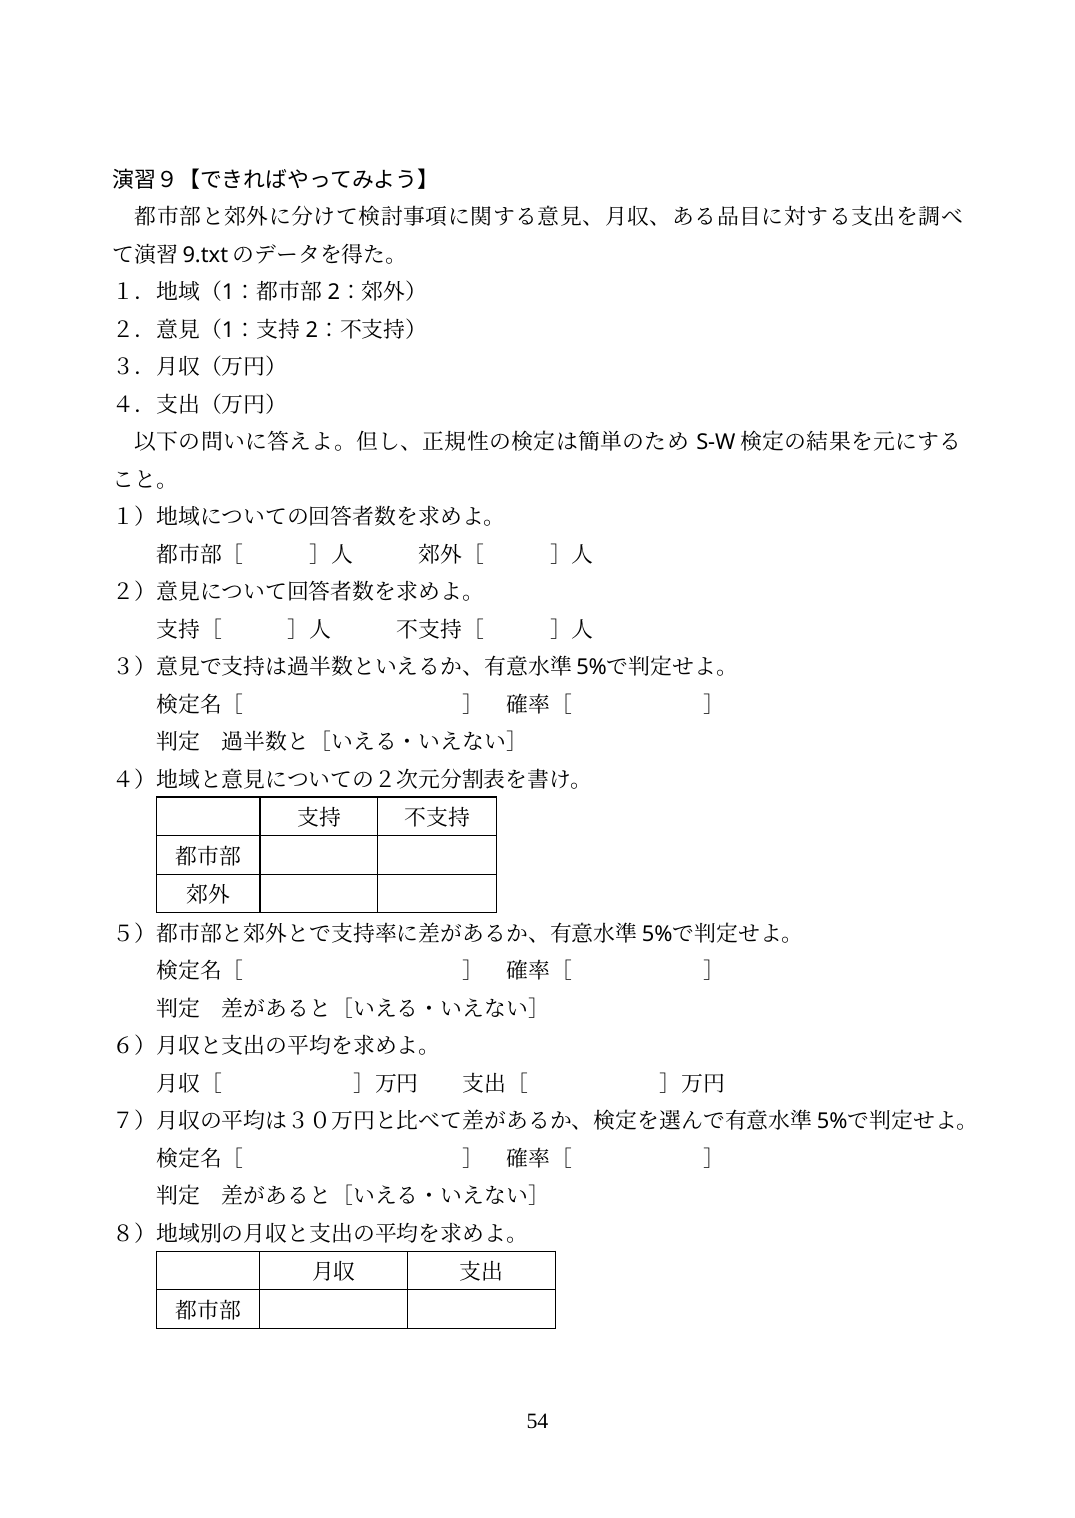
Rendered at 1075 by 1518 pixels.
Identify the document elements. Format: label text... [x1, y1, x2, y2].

text ２）意見について回答者数を求めよ。 [112, 571, 963, 609]
text ３）意見で支持は過半数といえるか、有意水準5%で判定せよ。 [112, 646, 963, 684]
table_cell [261, 836, 377, 873]
table_cell [378, 875, 496, 912]
text 検定名［ ］ 確率［ ］ [112, 684, 963, 721]
table_cell [261, 875, 377, 912]
text ５）都市部と郊外とで支持率に差があるか、有意水準5%で判定せよ。 [112, 913, 963, 951]
text ３．月収（万円） [112, 346, 963, 384]
table_cell 都市部 [157, 836, 259, 873]
text １．地域（1：都市部 2：郊外） [112, 271, 963, 309]
table_cell [378, 836, 496, 873]
table_header 支持 [261, 798, 377, 835]
text 判定 差があると［いえる・いえない］ [112, 1176, 963, 1213]
text ４．支出（万円） [112, 384, 963, 421]
table_header 不支持 [378, 798, 496, 835]
text １）地域についての回答者数を求めよ。 [112, 496, 963, 534]
table_header [157, 1252, 259, 1289]
text 検定名［ ］ 確率［ ］ [112, 951, 963, 988]
table_header 支出 [408, 1252, 555, 1289]
table_header 月収 [260, 1252, 407, 1289]
table_cell [408, 1290, 555, 1328]
text 支持［ ］人 不支持［ ］人 [112, 609, 963, 646]
text ６）月収と支出の平均を求めよ。 [112, 1026, 963, 1063]
table_cell 都市部 [157, 1290, 259, 1328]
text ７）月収の平均は３０万円と比べて差があるか、検定を選んで有意水準5%で判定せよ。 [112, 1101, 963, 1138]
text 以下の問いに答えよ。但し、正規性の検定は簡単のためS-W検定の結果を元にすること。 [112, 421, 963, 496]
text ８）地域別の月収と支出の平均を求めよ。 [112, 1213, 963, 1251]
text 判定 差があると［いえる・いえない］ [112, 988, 963, 1026]
text ２．意見（1：支持 2：不支持） [112, 309, 963, 346]
text 演習９【できればやってみよう】 [112, 159, 963, 196]
text 検定名［ ］ 確率［ ］ [112, 1138, 963, 1176]
text 都市部と郊外に分けて検討事項に関する意見、月収、ある品目に対する支出を調べて演習9.txtのデータを得た。 [112, 196, 963, 271]
table_header [157, 798, 259, 835]
table_cell 郊外 [157, 875, 259, 912]
text 都市部［ ］人 郊外［ ］人 [112, 534, 963, 571]
text 月収［ ］万円 支出［ ］万円 [112, 1063, 963, 1101]
text 判定 過半数と［いえる・いえない］ [112, 721, 963, 759]
table_cell [260, 1290, 407, 1328]
text ４）地域と意見についての２次元分割表を書け。 [112, 759, 963, 796]
